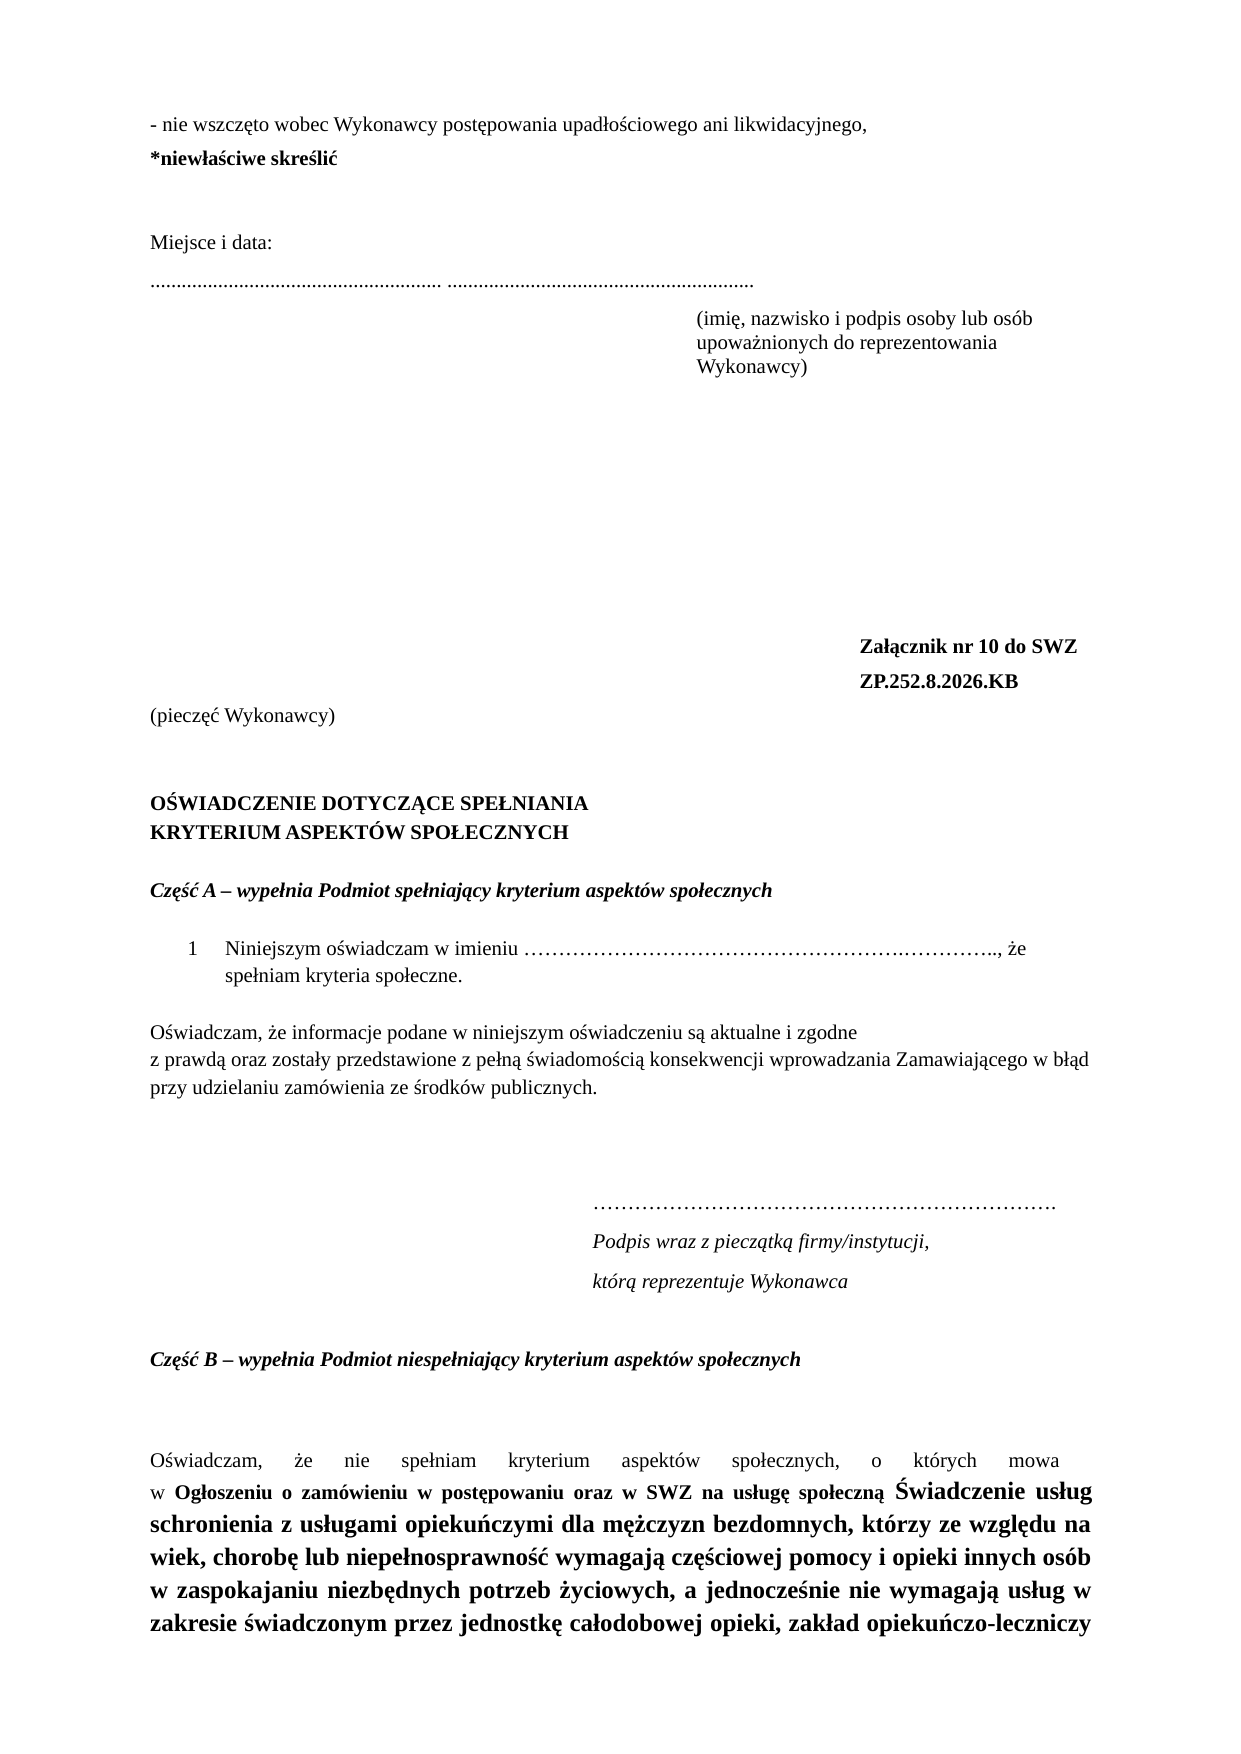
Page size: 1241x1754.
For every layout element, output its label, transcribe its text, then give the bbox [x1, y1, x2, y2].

list Niniejszym oświadczam w imieniu ……………………………………………….………….., że spełniam kryteria społeczne. [187, 935, 1092, 987]
text (imię, nazwisko i podpis osoby lub osób upoważnionych do reprezentowania Wykonawcy) [696, 306, 1092, 378]
text Oświadczam, że informacje podane w niniejszym oświadczeniu są aktualne i zgodne z prawdą oraz zostały przedstawione z pełną świadomością konsekwencji wprowadzania Zamawiającego w błąd przy udzielaniu zamówienia ze środków publicznych. [150, 1019, 1092, 1099]
text Część B – wypełnia Podmiot niespełniający kryterium aspektów społecznych [150, 1347, 1092, 1371]
text OŚWIADCZENIE DOTYCZĄCE SPEŁNIANIA KRYTERIUM ASPEKTÓW SPOŁECZNYCH [150, 791, 1092, 844]
text Podpis wraz z pieczątką firmy/instytucji, [592, 1229, 1092, 1253]
text Załącznik nr 10 do SWZ [667, 634, 1092, 658]
text *niewłaściwe skreślić [150, 146, 1092, 170]
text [150, 1448, 1092, 1637]
text Część A – wypełnia Podmiot spełniający kryterium aspektów społecznych [150, 878, 1092, 902]
text - nie wszczęto wobec Wykonawcy postępowania upadłościowego ani likwidacyjnego, [150, 112, 1092, 136]
text ZP.252.8.2026.KB [694, 669, 1092, 693]
text (pieczęć Wykonawcy) [150, 703, 1092, 727]
text ........................................................ ........................................................... [150, 268, 1092, 292]
text którą reprezentuje Wykonawca [592, 1269, 1092, 1293]
text …………………………………………………………. [592, 1190, 1092, 1214]
text Miejsce i data: [150, 230, 1092, 254]
